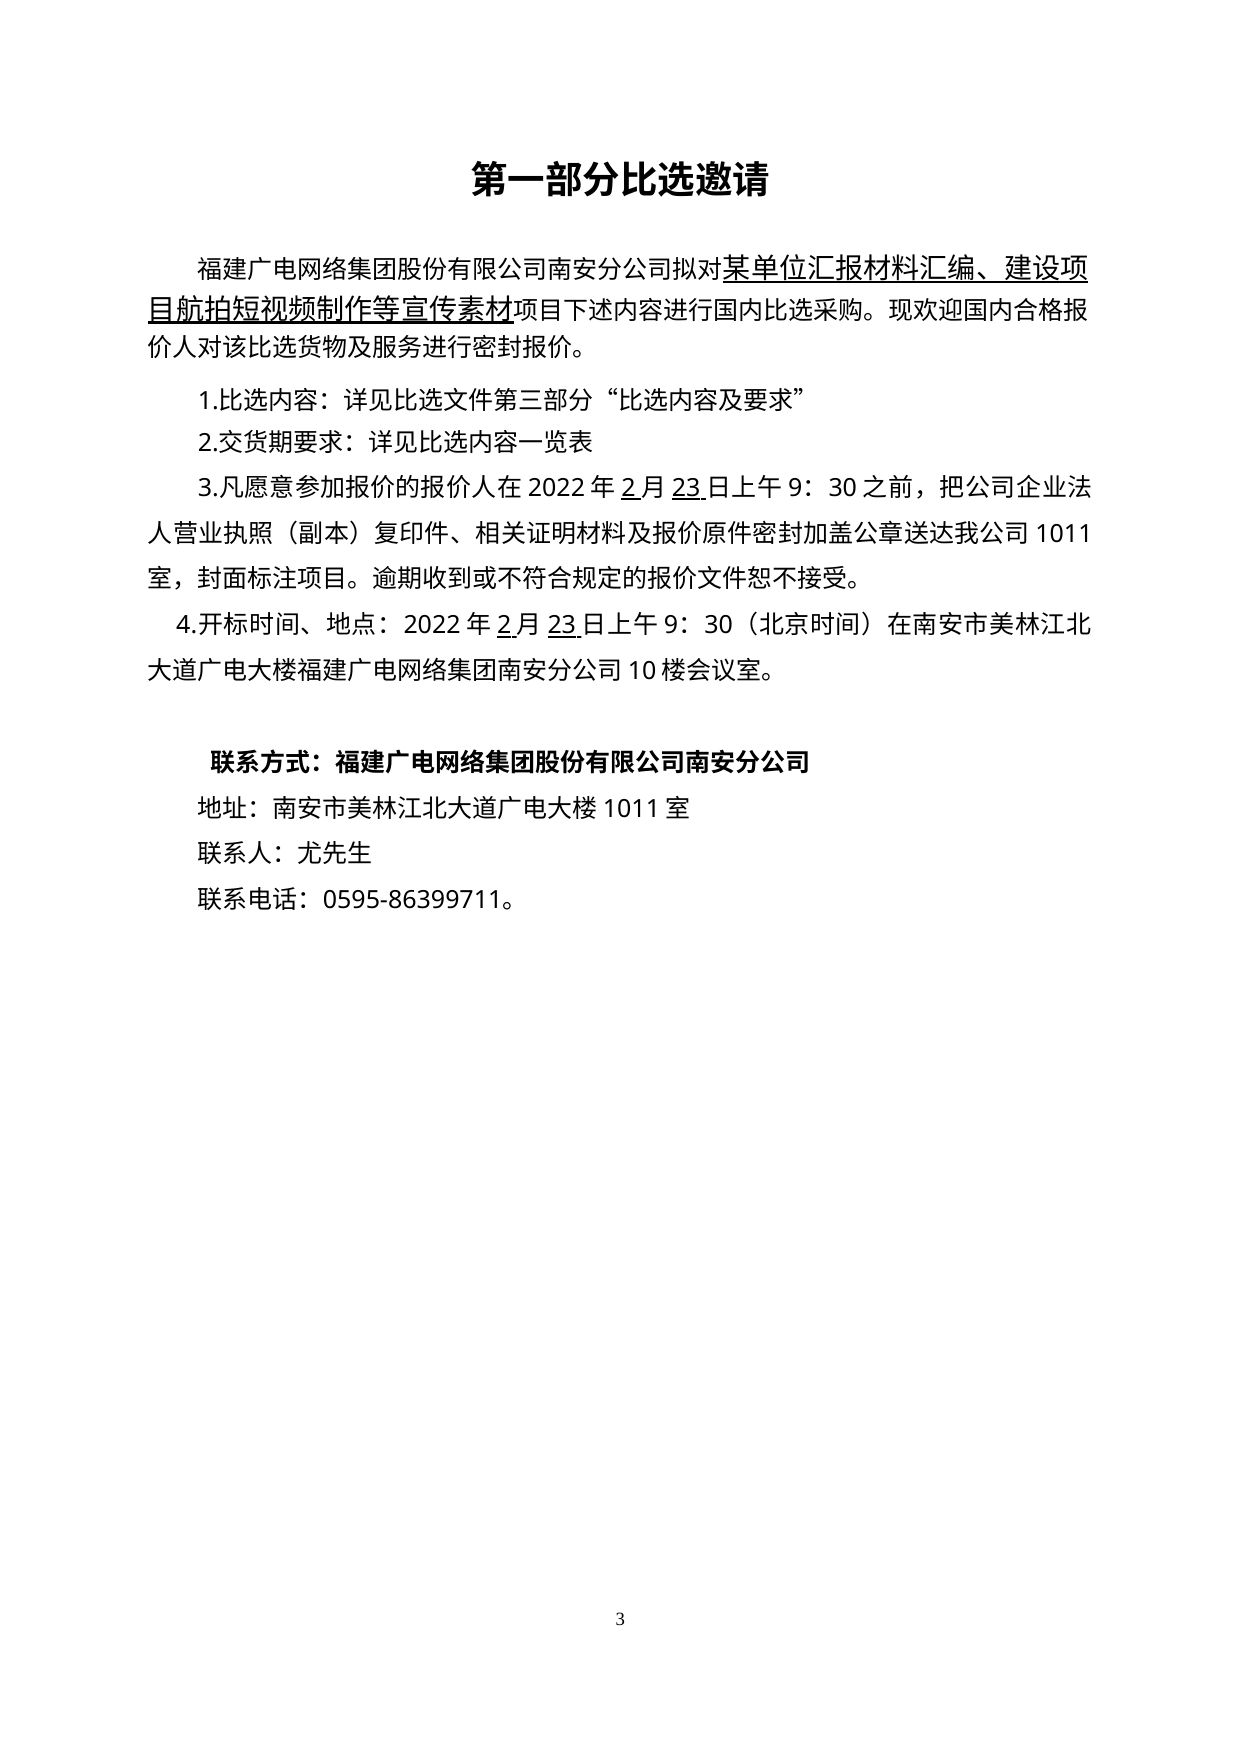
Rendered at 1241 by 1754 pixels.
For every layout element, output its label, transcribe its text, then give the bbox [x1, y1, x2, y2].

text 1.比选内容：详见比选文件第三部分“比选内容及要求” [148, 376, 1092, 418]
text 3.凡愿意参加报价的报价人在2022年2月23日上午9：30之前，把公司企业法人营业执照（副本）复印件、相关证明材料及报价原件密封加盖公章送达我公司1011室，封面标注项目。逾期收到或不符合规定的报价文件恕不接受。 [148, 459, 1092, 597]
text 福建广电网络集团股份有限公司南安分公司拟对某单位汇报材料汇编、建设项目航拍短视频制作等宣传素材项目下述内容进行国内比选采购。现欢迎国内合格报价人对该比选货物及服务进行密封报价。 [148, 246, 1092, 364]
text 联系电话：0595-86399711。 [148, 872, 1092, 918]
text 2.交货期要求：详见比选内容一览表 [148, 418, 1092, 459]
text 联系人：尤先生 [148, 826, 1092, 872]
text 4.开标时间、地点：2022年2月23日上午9：30（北京时间）在南安市美林江北大道广电大楼福建广电网络集团南安分公司10楼会议室。 [148, 597, 1092, 689]
text 联系方式：福建广电网络集团股份有限公司南安分公司 [148, 734, 1092, 780]
text 地址：南安市美林江北大道广电大楼1011室 [148, 780, 1092, 826]
text 第一部分比选邀请 [148, 150, 1092, 204]
